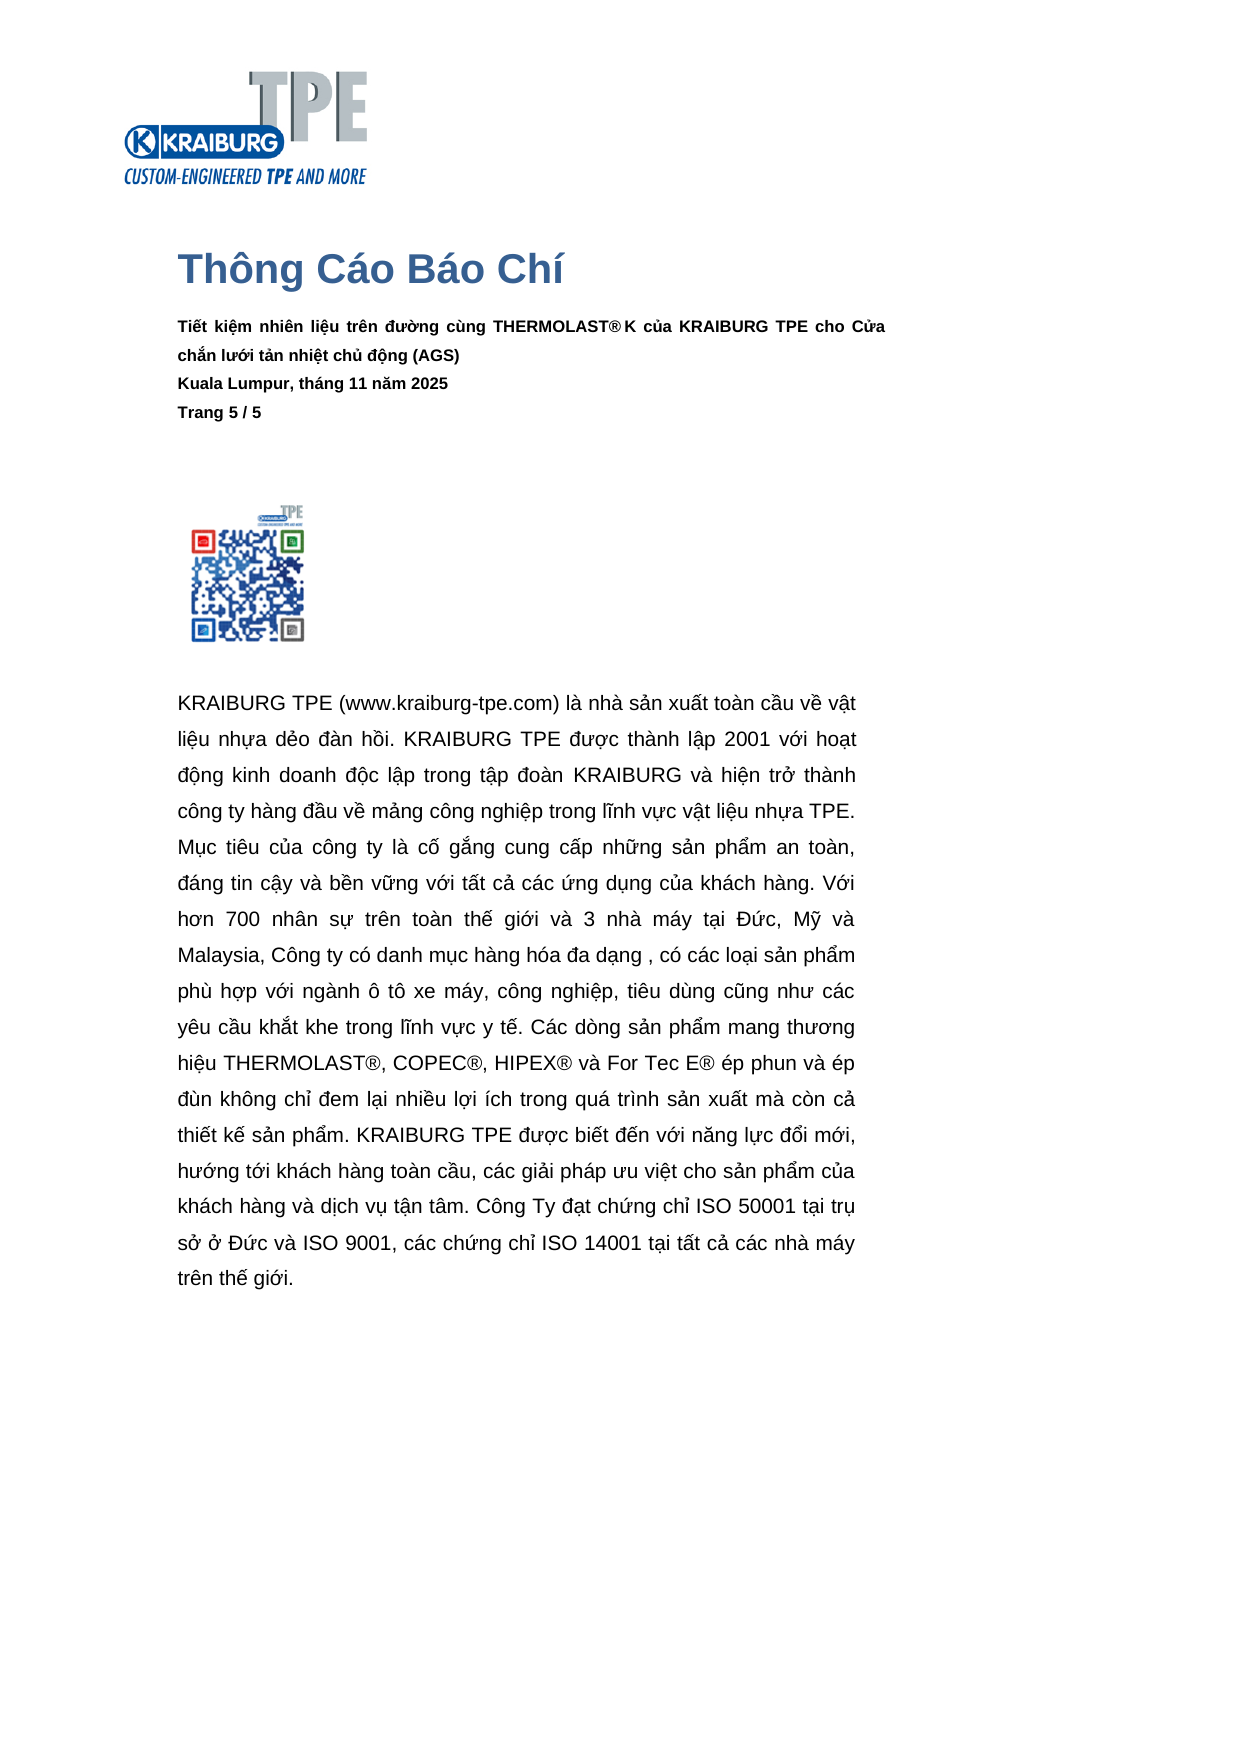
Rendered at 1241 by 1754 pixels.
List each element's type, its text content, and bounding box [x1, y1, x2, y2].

text KRAIBURG TPE (www.kraiburg-tpe.com) là nhà sản xuất toàn cầu về vật liệu nhựa dẻo đàn hồi. KRAIBURG TPE được thành lập 2001 với hoạt động kinh doanh độc lập trong tập đoàn KRAIBURG và hiện trở thành công ty hàng đầu về mảng công nghiệp trong lĩnh vực vật liệu nhựa TPE. Mục tiêu của công ty là cố gắng cung cấp những sản phẩm an toàn, đáng tin cậy và bền vững với tất cả các ứng dụng của khách hàng. Với hơn 700 nhân sự trên toàn thế giới và 3 nhà máy tại Đức, Mỹ và Malaysia, Công ty có danh mục hàng hóa đa dạng , có các loại sản phẩm phù hợp với ngành ô tô xe máy, công nghiệp, tiêu dùng cũng như các yêu cầu khắt khe trong lĩnh vực y tế. Các dòng sản phẩm mang thương hiệu THERMOLAST®, COPEC®, HIPEX® và For Tec E® ép phun và ép đùn không chỉ đem lại nhiều lợi ích trong quá trình sản xuất mà còn cả thiết kế sản phẩm. KRAIBURG TPE được biết đến với năng lực đổi mới, hướng tới khách hàng toàn cầu, các giải pháp ưu việt cho sản phẩm của khách hàng và dịch vụ tận tâm. Công Ty đạt chứng chỉ ISO 50001 tại trụ sở ở Đức và ISO 9001, các chứng chỉ ISO 14001 tại tất cả các nhà máy trên thế giới. [177, 691, 856, 1290]
picture [177, 496, 314, 667]
picture [112, 55, 379, 200]
